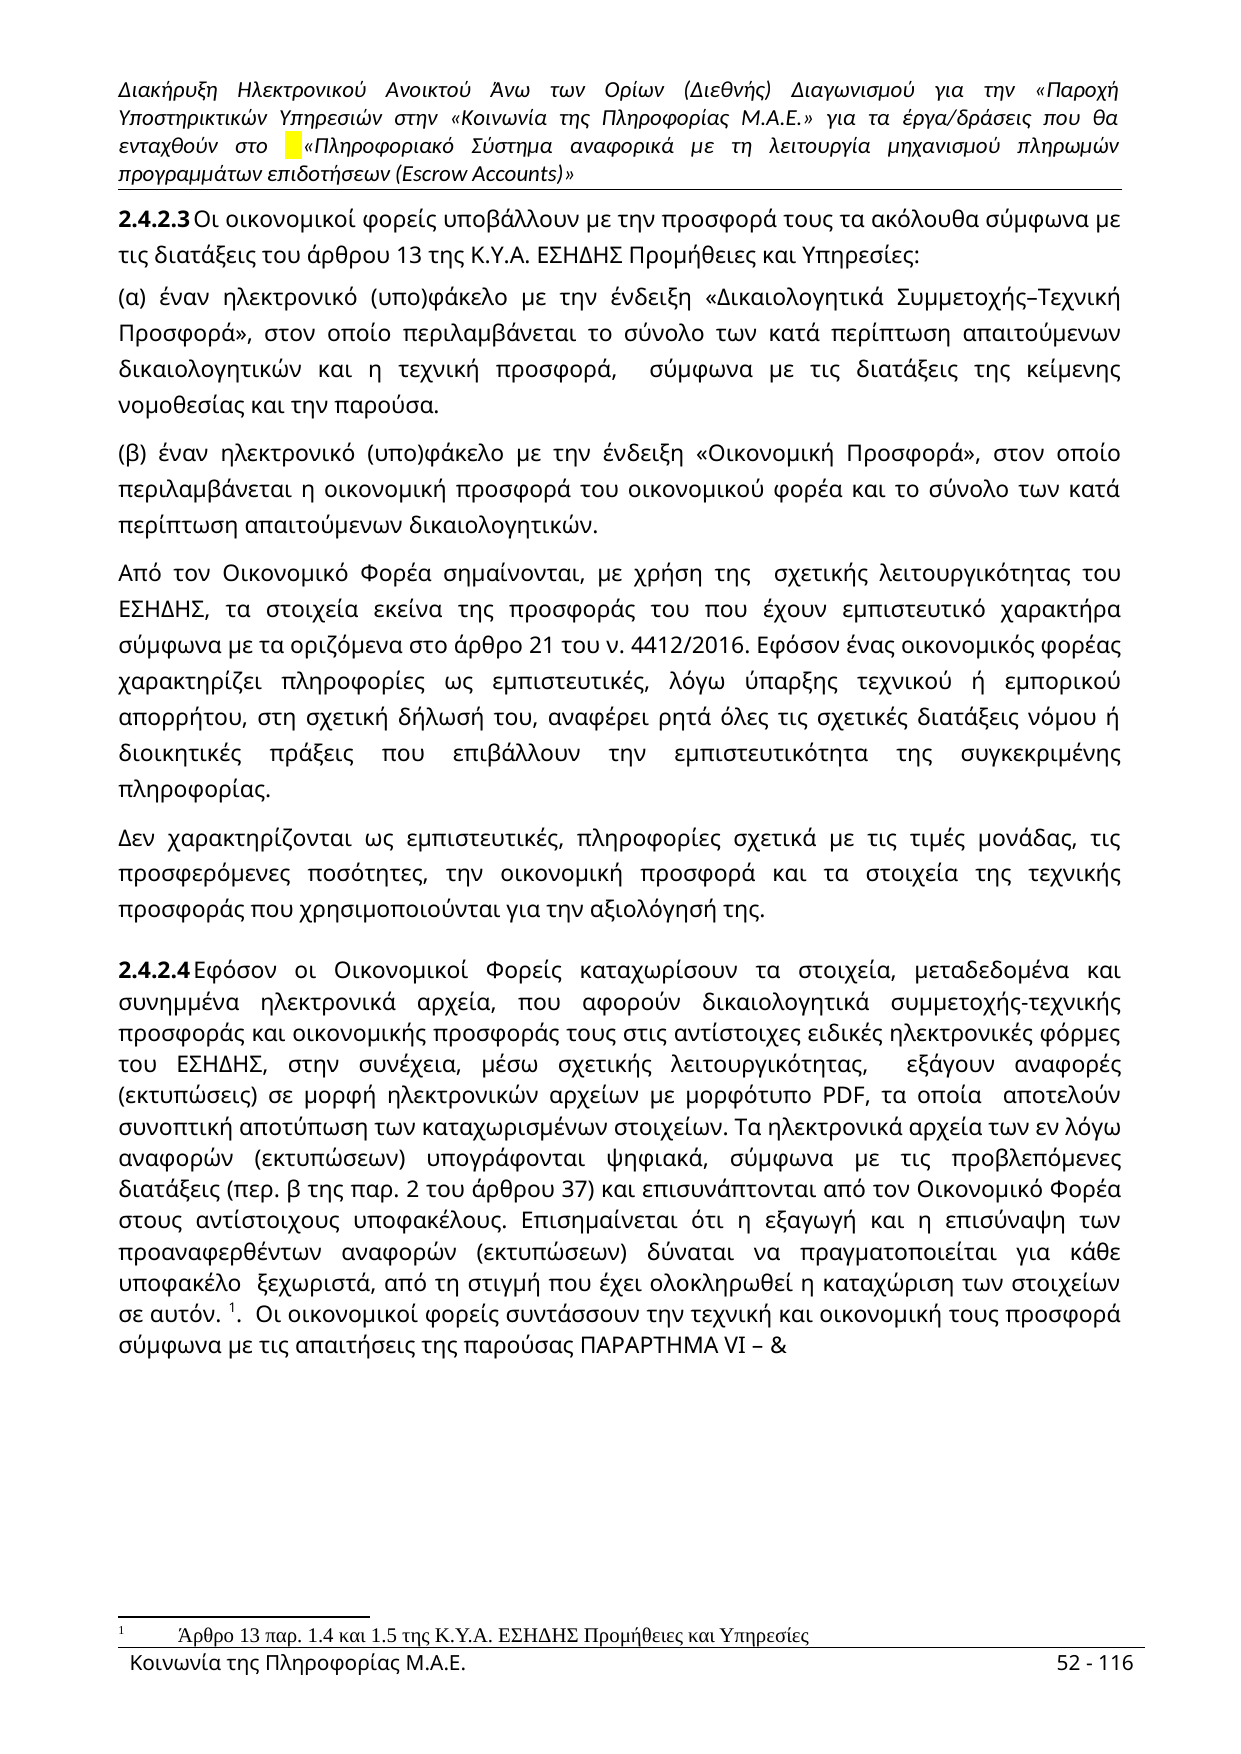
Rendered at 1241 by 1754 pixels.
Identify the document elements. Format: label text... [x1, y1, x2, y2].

text Από τον Οικονομικό Φορέα σημαίνονται, με χρήση της σχετικής λειτουργικότητας του ΕΣΗΔΗΣ, τα στοιχεία εκείνα της προσφοράς του που έχουν εμπιστευτικό χαρακτήρα σύμφωνα με τα οριζόμενα στο άρθρο 21 του ν. 4412/2016. Εφόσον ένας οικονομικός φορέας χαρακτηρίζει πληροφορίες ως εμπιστευτικές, λόγω ύπαρξης τεχνικού ή εμπορικού απορρήτου, στη σχετική δήλωσή του, αναφέρει ρητά όλες τις σχετικές διατάξεις νόμου ή διοικητικές πράξεις που επιβάλλουν την εμπιστευτικότητα της συγκεκριμένης πληροφορίας. [118, 557, 1122, 804]
text (α) έναν ηλεκτρονικό (υπο)φάκελο με την ένδειξη «Δικαιολογητικά Συμμετοχής–Τεχνική Προσφορά», στον οποίο περιλαμβάνεται το σύνολο των κατά περίπτωση απαιτούμενων δικαιολογητικών και η τεχνική προσφορά, σύμφωνα με τις διατάξεις της κείμενης νομοθεσίας και την παρούσα. [118, 281, 1122, 420]
text Δεν χαρακτηρίζονται ως εμπιστευτικές, πληροφορίες σχετικά με τις τιμές μονάδας, τις προσφερόμενες ποσότητες, την οικονομική προσφορά και τα στοιχεία της τεχνικής προσφοράς που χρησιμοποιούνται για την αξιολόγησή της. [118, 821, 1122, 924]
subtitle Οι οικονομικοί φορείς υποβάλλουν με την προσφορά τους τα ακόλουθα σύμφωνα με τις διατάξεις του άρθρου 13 της Κ.Υ.Α. ΕΣΗΔΗΣ Προμήθειες και Υπηρεσίες: [118, 203, 1122, 270]
text (β) έναν ηλεκτρονικό (υπο)φάκελο με την ένδειξη «Οικονομική Προσφορά», στον οποίο περιλαμβάνεται η οικονομική προσφορά του οικονομικού φορέα και το σύνολο των κατά περίπτωση απαιτούμενων δικαιολογητικών. [118, 437, 1122, 540]
subtitle Εφόσον οι Οικονομικοί Φορείς καταχωρίσουν τα στοιχεία, μεταδεδομένα και συνημμένα ηλεκτρονικά αρχεία, που αφορούν δικαιολογητικά συμμετοχής-τεχνικής προσφοράς και οικονομικής προσφοράς τους στις αντίστοιχες ειδικές ηλεκτρονικές φόρμες του ΕΣΗΔΗΣ, στην συνέχεια, μέσω σχετικής λειτουργικότητας, εξάγουν αναφορές (εκτυπώσεις) σε μορφή ηλεκτρονικών αρχείων με μορφότυπο PDF, τα οποία αποτελούν συνοπτική αποτύπωση των καταχωρισμένων στοιχείων. Τα ηλεκτρονικά αρχεία των εν λόγω αναφορών (εκτυπώσεων) υπογράφονται ψηφιακά, σύμφωνα με τις προβλεπόμενες διατάξεις (περ. β της παρ. 2 του άρθρου 37) και επισυνάπτονται από τον Οικονομικό Φορέα στους αντίστοιχους υποφακέλους. Επισημαίνεται ότι η εξαγωγή και η επισύναψη των προαναφερθέντων αναφορών (εκτυπώσεων) δύναται να πραγματοποιείται για κάθε υποφακέλο ξεχωριστά, από τη στιγμή που έχει ολοκληρωθεί η καταχώριση των στοιχείων σε αυτόν. . Οι οικονομικοί φορείς συντάσσουν την τεχνική και οικονομική τους προσφορά σύμφωνα με τις απαιτήσεις της παρούσας ΠΑΡΑΡΤΗΜΑ VI – & [118, 954, 1122, 1361]
